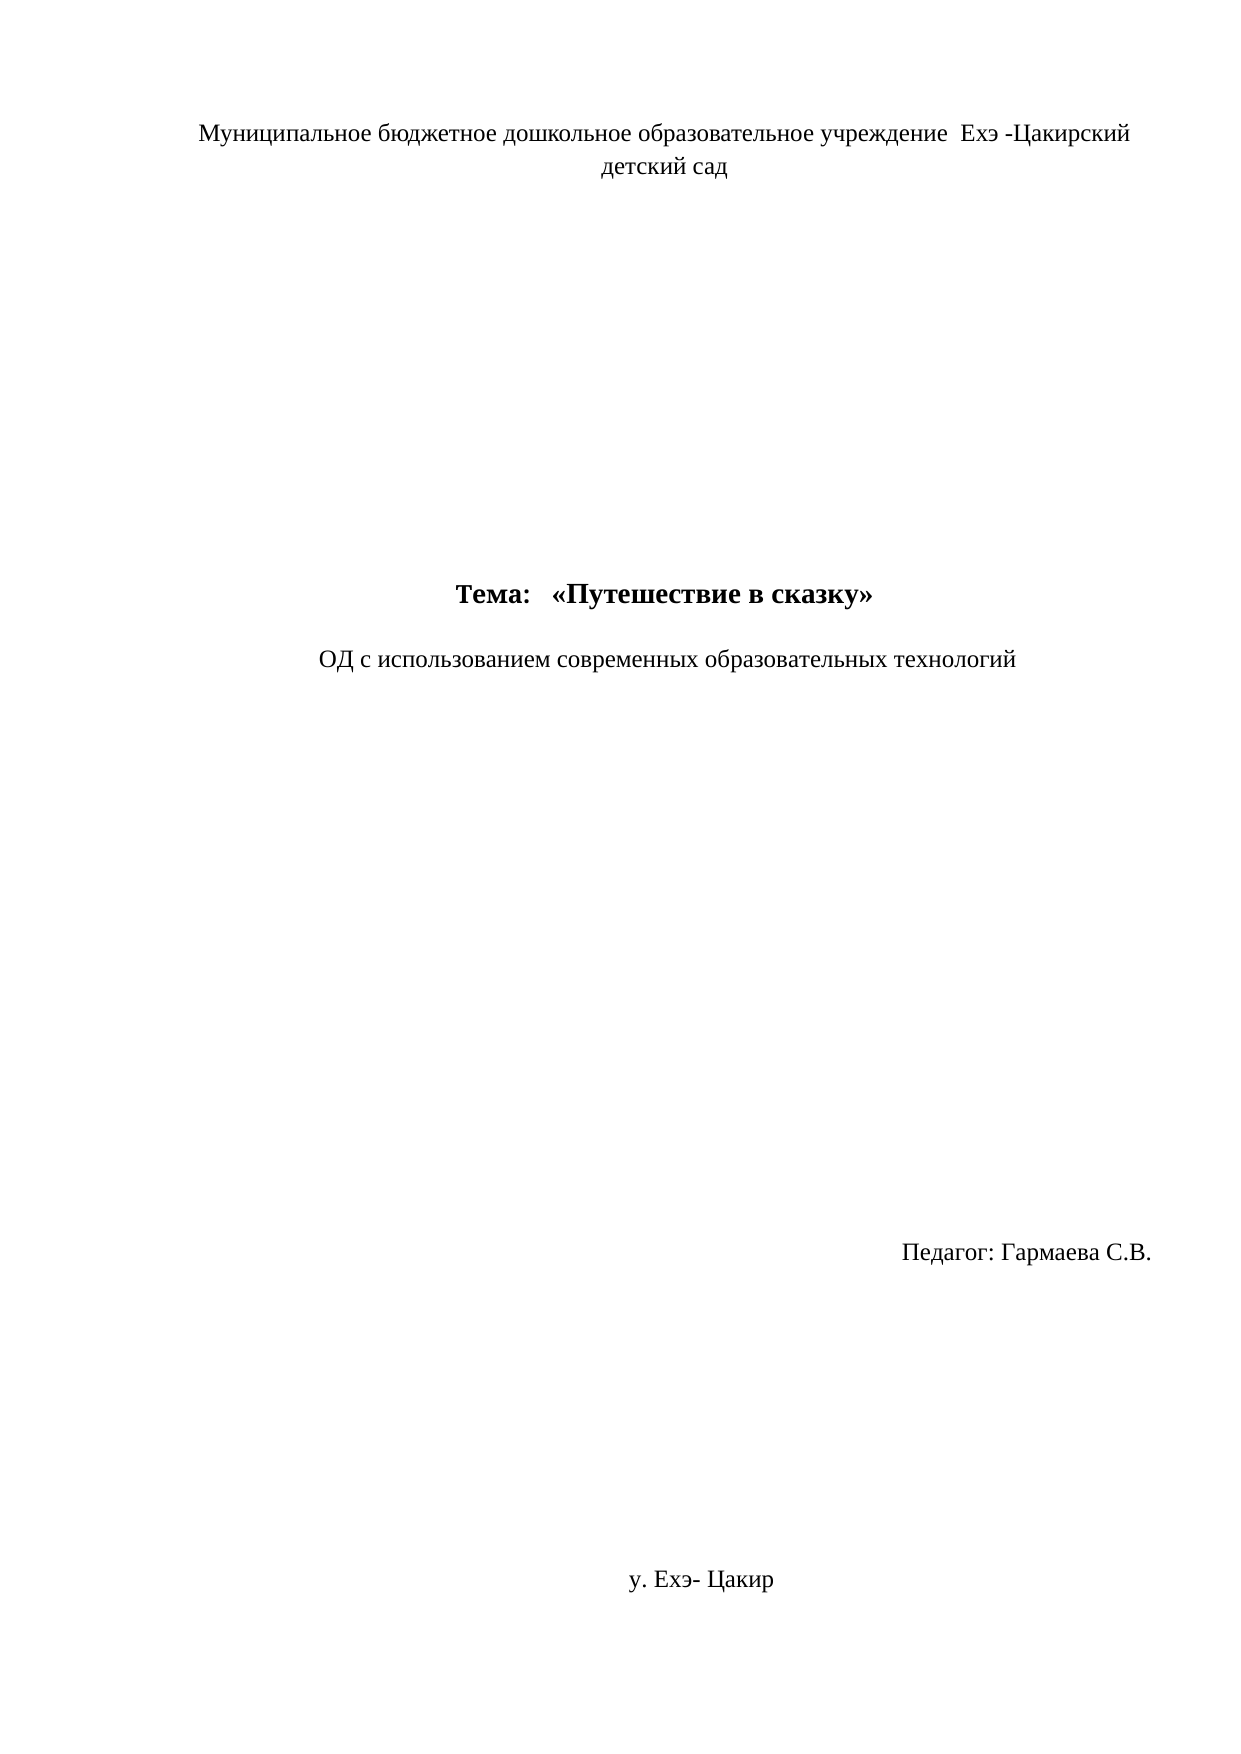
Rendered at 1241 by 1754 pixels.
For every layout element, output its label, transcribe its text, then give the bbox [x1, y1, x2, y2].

text Тема: «Путешествие в сказку» [180, 576, 1148, 611]
text Педагог: Гармаева С.В. [177, 1237, 1152, 1265]
text Муниципальное бюджетное дошкольное образовательное учреждение Ехэ -Цакирский детский сад [177, 118, 1152, 180]
text ОД с использованием современных образовательных технологий [177, 644, 1152, 673]
text у. Ехэ- Цакир [177, 1560, 1152, 1593]
